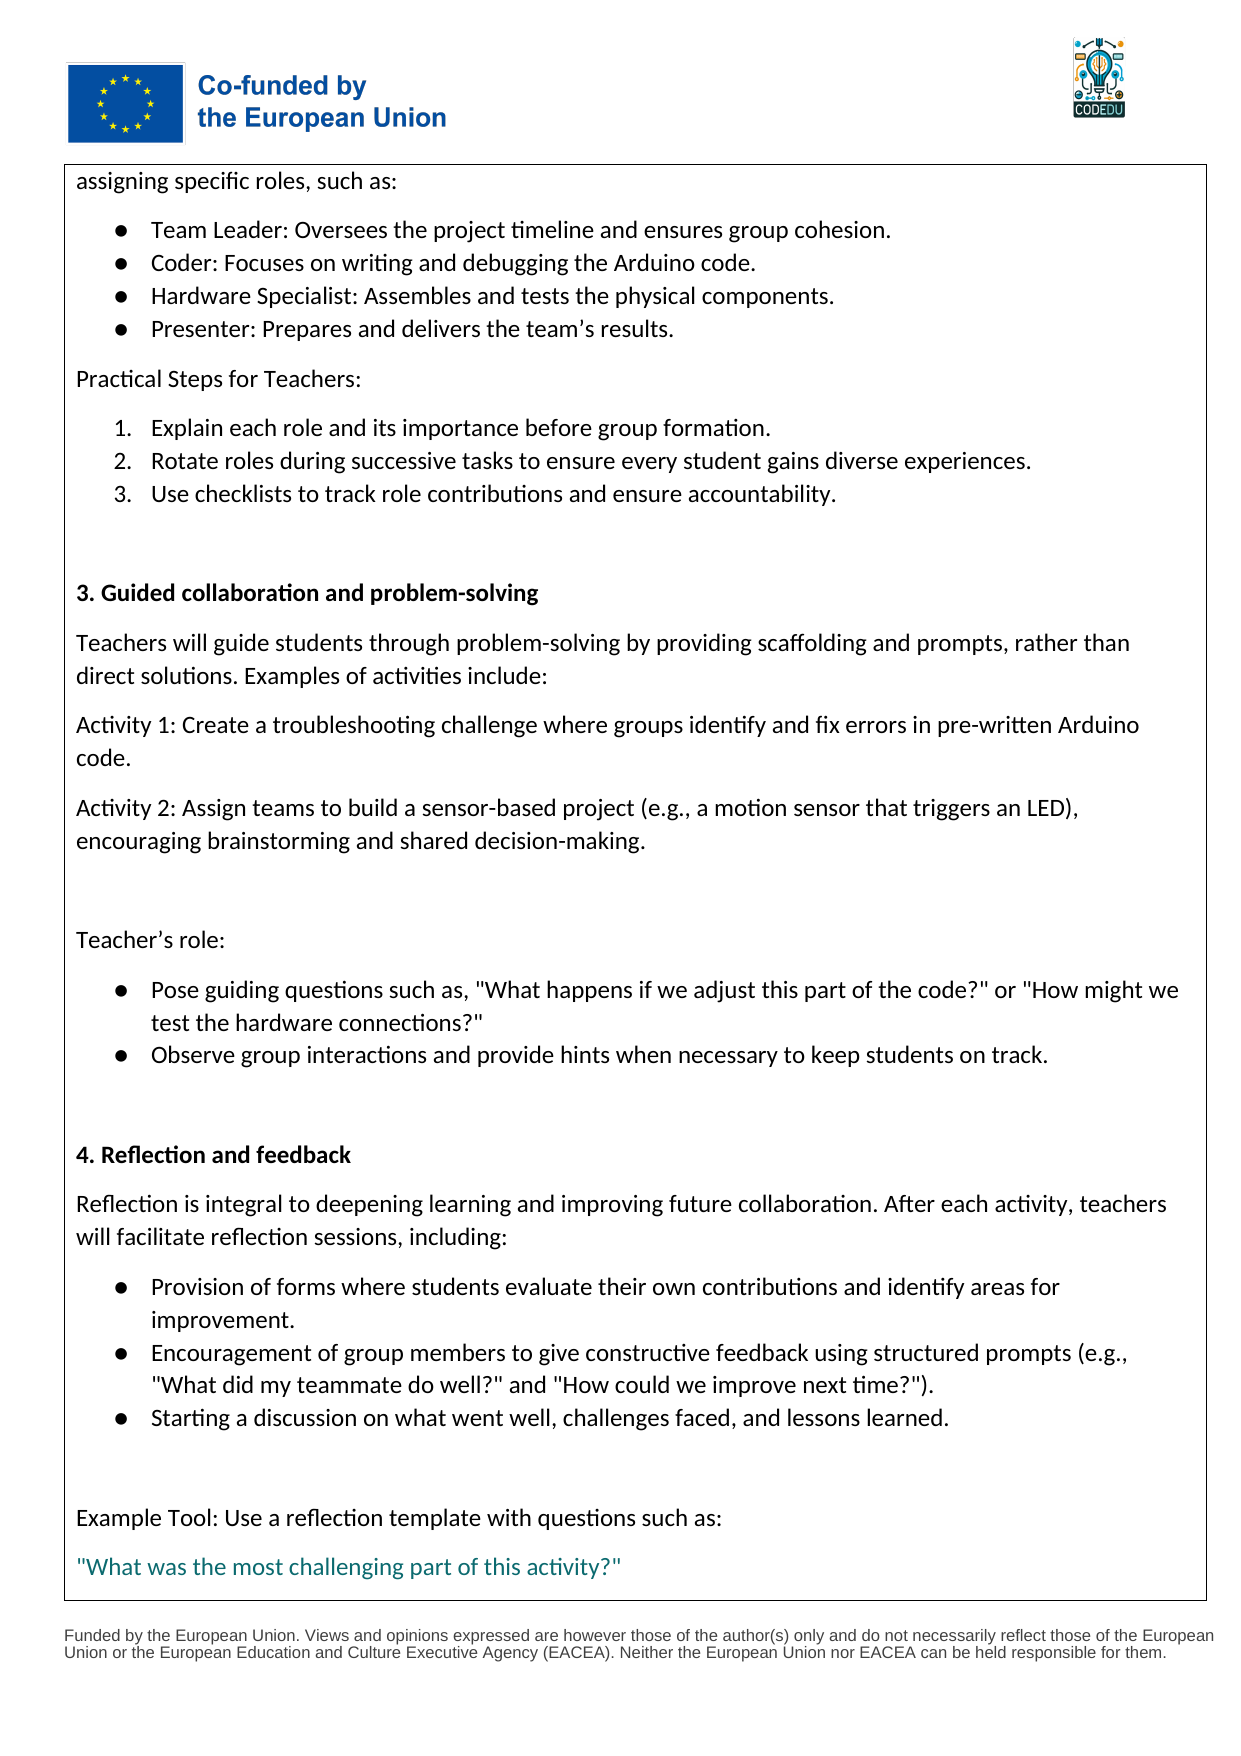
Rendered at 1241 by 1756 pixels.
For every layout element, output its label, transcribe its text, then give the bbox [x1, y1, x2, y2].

picture [1028, 9, 1170, 164]
picture [63, 61, 475, 148]
